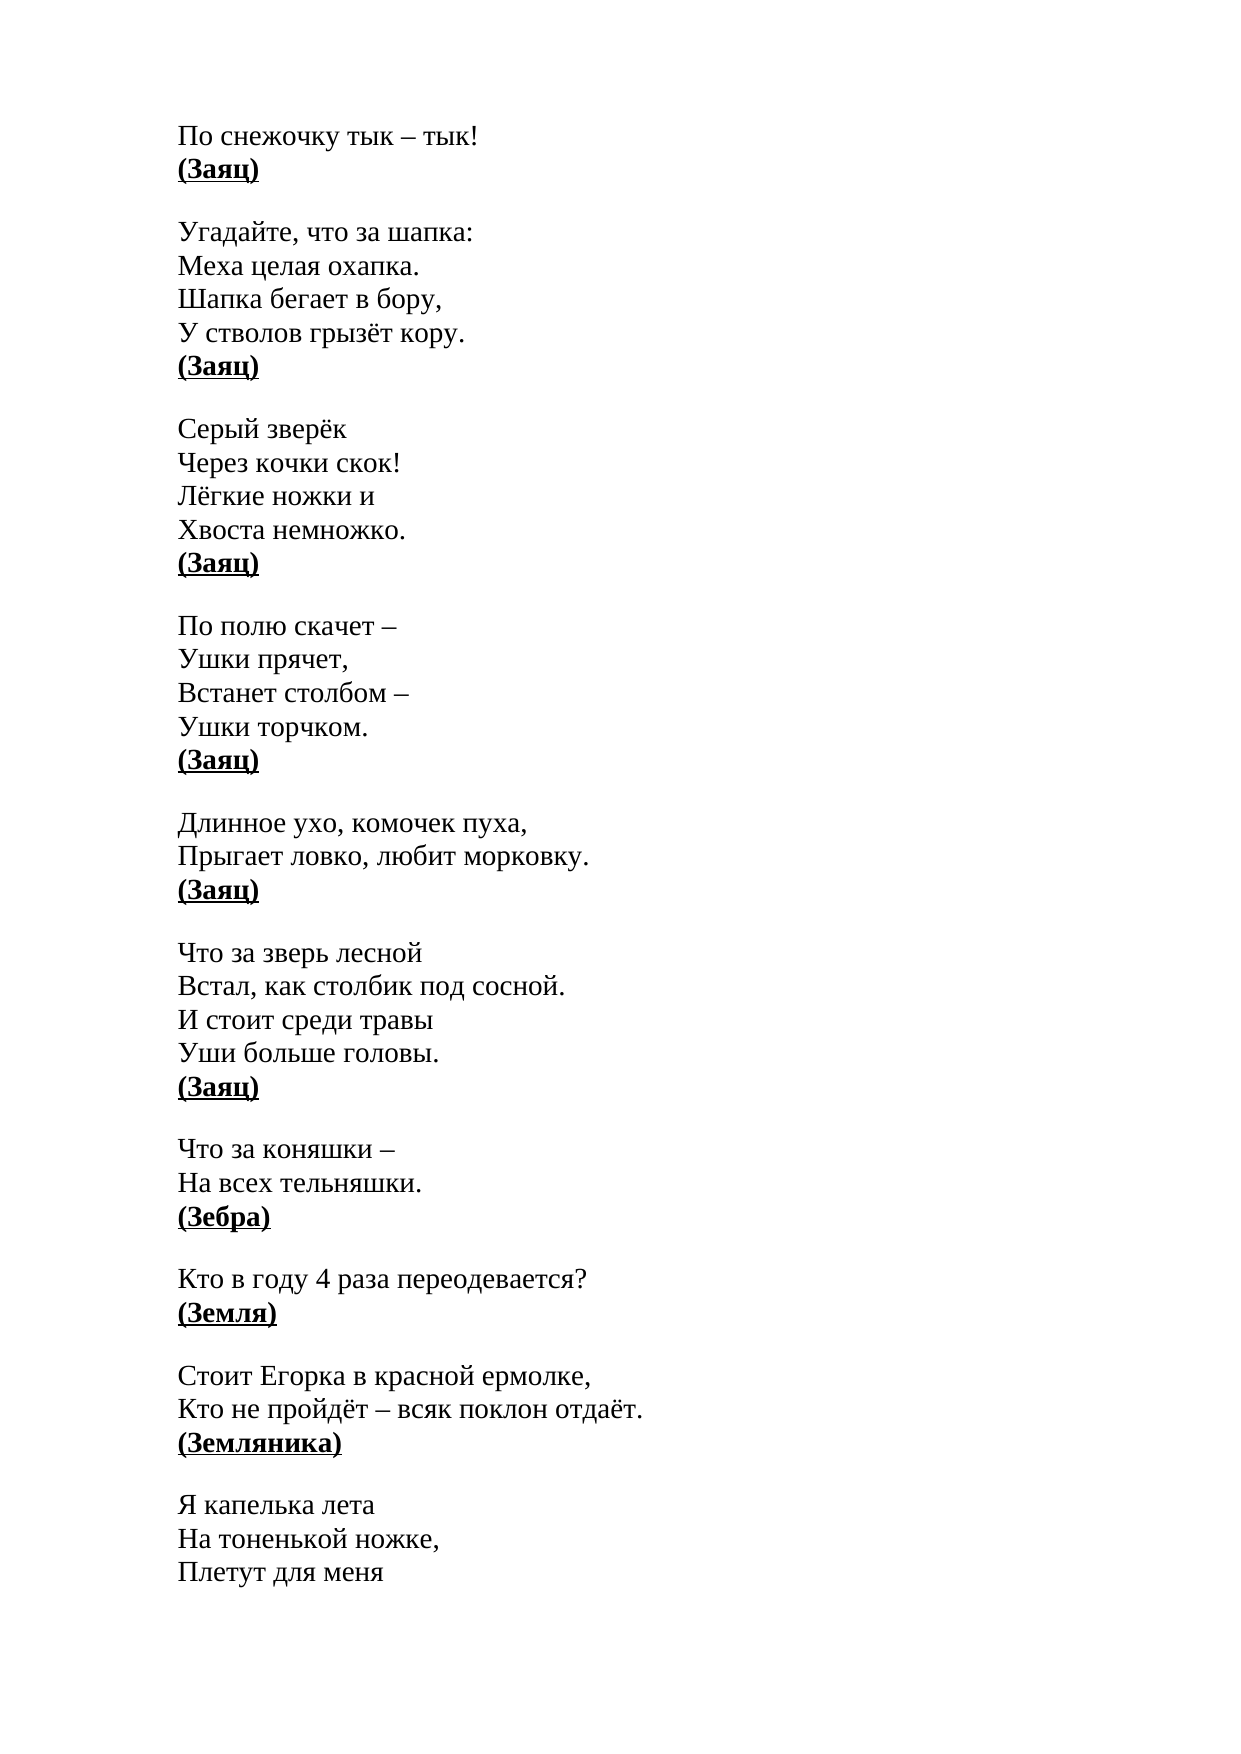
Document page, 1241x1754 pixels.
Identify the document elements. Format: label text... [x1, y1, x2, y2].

text Что за коняшки – На всех тельняшки. (Зебра) [177, 1132, 1152, 1232]
text Угадайте, что за шапка: Меха целая охапка. Шапка бегает в бору, У стволов грызёт кору. (Заяц) [177, 214, 1152, 382]
text Кто в году 4 раза переодевается? (Земля) [177, 1261, 1152, 1328]
text По полю скачет – Ушки прячет, Встанет столбом – Ушки торчком. (Заяц) [177, 608, 1152, 776]
text Что за зверь лесной Встал, как столбик под сосной. И стоит среди травы Уши больше головы. (Заяц) [177, 935, 1152, 1102]
text Серый зверёк Через кочки скок! Лёгкие ножки и Хвоста немножко. (Заяц) [177, 411, 1152, 579]
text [177, 118, 1152, 185]
text Длинное ухо, комочек пуха, Прыгает ловко, любит морковку. (Заяц) [177, 805, 1152, 906]
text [177, 1487, 1152, 1588]
text Стоит Егорка в красной ермолке, Кто не пройдёт – всяк поклон отдаёт. (Земляника) [177, 1358, 1152, 1458]
